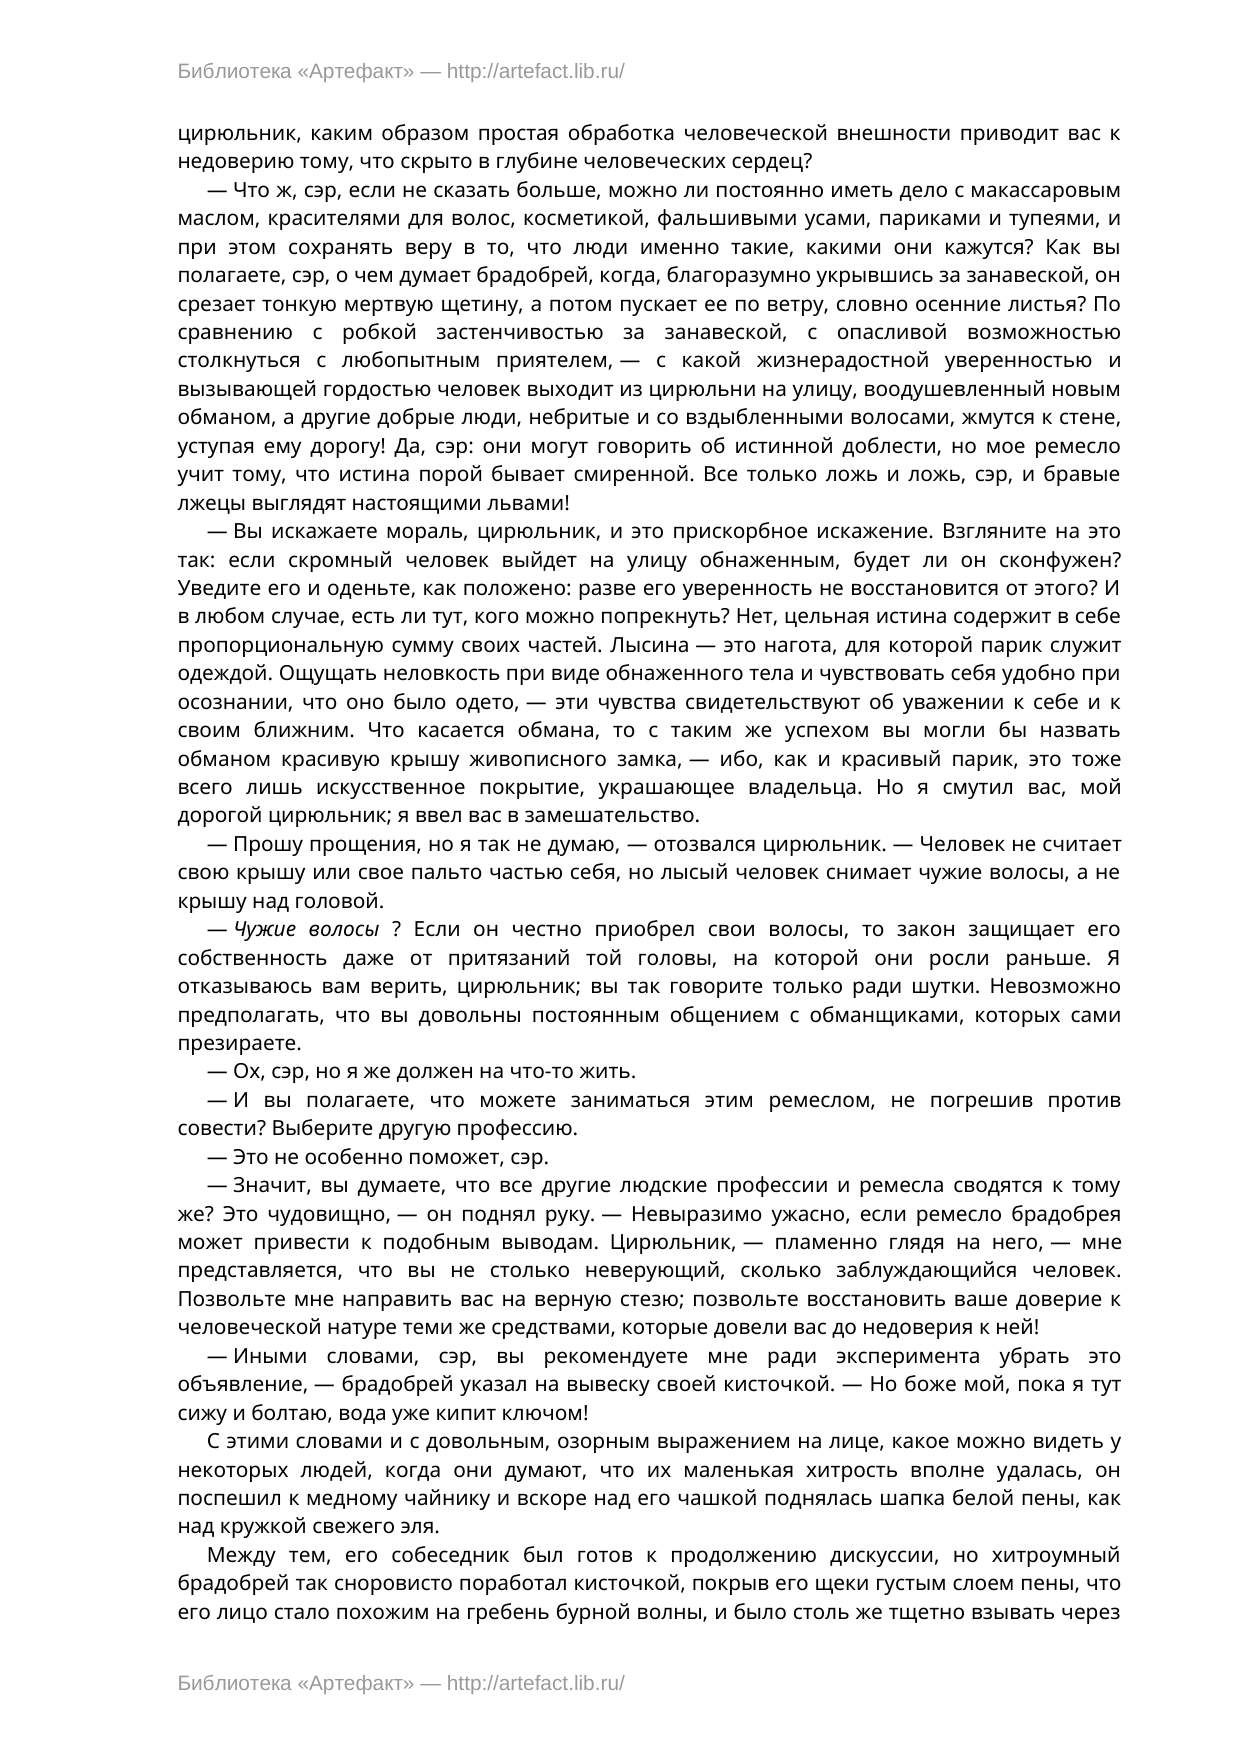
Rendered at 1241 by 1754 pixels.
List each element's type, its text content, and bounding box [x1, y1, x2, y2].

text С этими словами и с довольным, озорным выражением на лице, какое можно видеть у некоторых людей, когда они думают, что их маленькая хитрость вполне удалась, он поспешил к медному чайнику и вскоре над его чашкой поднялась шапка белой пены, как над кружкой свежего эля. [177, 1426, 1122, 1540]
text — Это не особенно поможет, сэр. [177, 1142, 1122, 1170]
text — Вы искажаете мораль, цирюльник, и это прискорбное искажение. Взгляните на это так: если скромный человек выйдет на улицу обнаженным, будет ли он сконфужен? Уведите его и оденьте, как положено: разве его уверенность не восстановится от этого? И в любом случае, есть ли тут, кого можно попрекнуть? Нет, цельная истина содержит в себе пропорциональную сумму своих частей. Лысина — это нагота, для которой парик служит одеждой. Ощущать неловкость при виде обнаженного тела и чувствовать себя удобно при осознании, что оно было одето, — эти чувства свидетельствуют об уважении к себе и к своим ближним. Что касается обмана, то с таким же успехом вы могли бы назвать обманом красивую крышу живописного замка, — ибо, как и красивый парик, это тоже всего лишь искусственное покрытие, украшающее владельца. Но я смутил вас, мой дорогой цирюльник; я ввел вас в замешательство. [177, 516, 1122, 829]
text — Иными словами, сэр, вы рекомендуете мне ради эксперимента убрать это объявление, — брадобрей указал на вывеску своей кисточкой. — Но боже мой, пока я тут сижу и болтаю, вода уже кипит ключом! [177, 1341, 1122, 1426]
text — Прошу прощения, но я так не думаю, — отозвался цирюльник. — Человек не считает свою крышу или свое пальто частью себя, но лысый человек снимает чужие волосы, а не крышу над головой. [177, 829, 1122, 914]
text — Что ж, сэр, если не сказать больше, можно ли постоянно иметь дело с макассаровым маслом, красителями для волос, косметикой, фальшивыми усами, париками и тупеями, и при этом сохранять веру в то, что люди именно такие, какими они кажутся? Как вы полагаете, сэр, о чем думает брадобрей, когда, благоразумно укрывшись за занавеской, он срезает тонкую мертвую щетину, а потом пускает ее по ветру, словно осенние листья? По сравнению с робкой застенчивостью за занавеской, с опасливой возможностью столкнуться с любопытным приятелем, — с какой жизнерадостной уверенностью и вызывающей гордостью человек выходит из цирюльни на улицу, воодушевленный новым обманом, а другие добрые люди, небритые и со вздыбленными волосами, жмутся к стене, уступая ему дорогу! Да, сэр: они могут говорить об истинной доблести, но мое ремесло учит тому, что истина порой бывает смиренной. Все только ложь и ложь, сэр, и бравые лжецы выглядят настоящими львами! [177, 175, 1122, 516]
text — Ох, сэр, но я же должен на что-то жить. [177, 1057, 1122, 1085]
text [177, 1540, 1122, 1625]
text — Значит, вы думаете, что все другие людские профессии и ремесла сводятся к тому же? Это чудовищно, — он поднял руку. — Невыразимо ужасно, если ремесло брадобрея может привести к подобным выводам. Цирюльник, — пламенно глядя на него, — мне представляется, что вы не столько неверующий, сколько заблуждающийся человек. Позвольте мне направить вас на верную стезю; позвольте восстановить ваше доверие к человеческой натуре теми же средствами, которые довели вас до недоверия к ней! [177, 1170, 1122, 1341]
text — И вы полагаете, что можете заниматься этим ремеслом, не погрешив против совести? Выберите другую профессию. [177, 1085, 1122, 1142]
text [177, 118, 1122, 175]
text — Чужие волосы ? Если он честно приобрел свои волосы, то закон защищает его собственность даже от притязаний той головы, на которой они росли раньше. Я отказываюсь вам верить, цирюльник; вы так говорите только ради шутки. Невозможно предполагать, что вы довольны постоянным общением с обманщиками, которых сами презираете. [177, 914, 1122, 1057]
